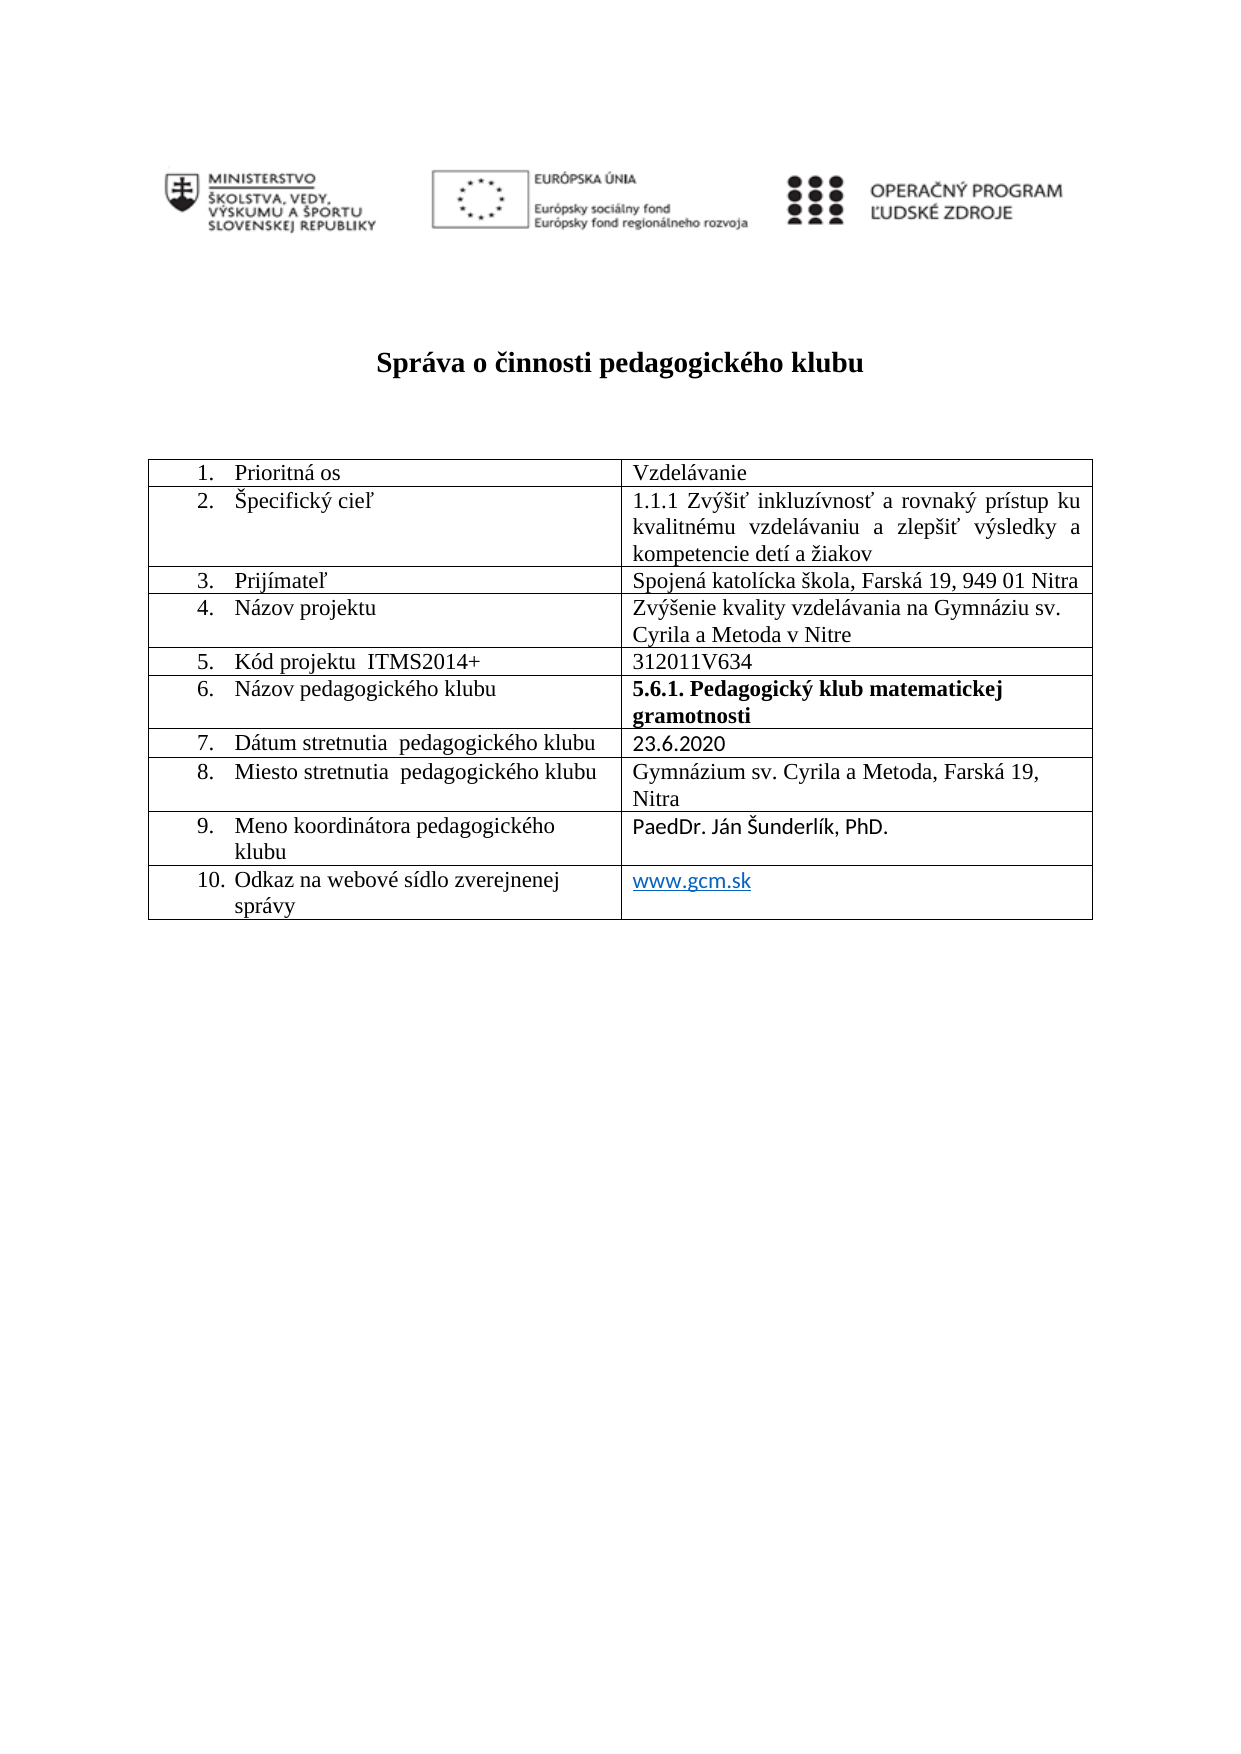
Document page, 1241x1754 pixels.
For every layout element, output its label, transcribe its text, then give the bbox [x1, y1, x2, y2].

table_cell Názov projektu [149, 594, 621, 647]
table_cell 5.6.1. Pedagogický klub matematickej gramotnosti [622, 676, 1092, 728]
table_cell 1.1.1 Zvýšiť inkluzívnosť a rovnaký prístup ku kvalitnému vzdelávaniu a zlepšiť výsledky a kompetencie detí a žiakov [622, 487, 1092, 566]
text Správa o činnosti pedagogického klubu [148, 345, 1093, 379]
table_header Prioritná os [149, 460, 621, 486]
table_cell Gymnázium sv. Cyrila a Metoda, Farská 19, Nitra [622, 758, 1092, 811]
table_cell Prijímateľ [149, 567, 621, 593]
table_cell Špecifický cieľ [149, 487, 621, 566]
table_cell PaedDr. Ján Šunderlík, PhD. [622, 812, 1092, 865]
table_cell Miesto stretnutia pedagogického klubu [149, 758, 621, 811]
table_cell Spojená katolícka škola, Farská 19, 949 01 Nitra [622, 567, 1092, 593]
table_cell Zvýšenie kvality vzdelávania na Gymnáziu sv. Cyrila a Metoda v Nitre [622, 594, 1092, 647]
table_header Vzdelávanie [622, 460, 1092, 486]
table_cell Dátum stretnutia pedagogického klubu [149, 729, 621, 757]
table_cell www.gcm.sk [622, 866, 1092, 918]
table_cell Odkaz na webové sídlo zverejnenej správy [149, 866, 621, 918]
table_cell Kód projektu ITMS2014+ [149, 648, 621, 674]
table_cell Názov pedagogického klubu [149, 676, 621, 728]
table_cell Meno koordinátora pedagogického klubu [149, 812, 621, 865]
table_cell 23.6.2020 [622, 729, 1092, 757]
picture [147, 147, 1092, 267]
table_cell 312011V634 [622, 648, 1092, 674]
